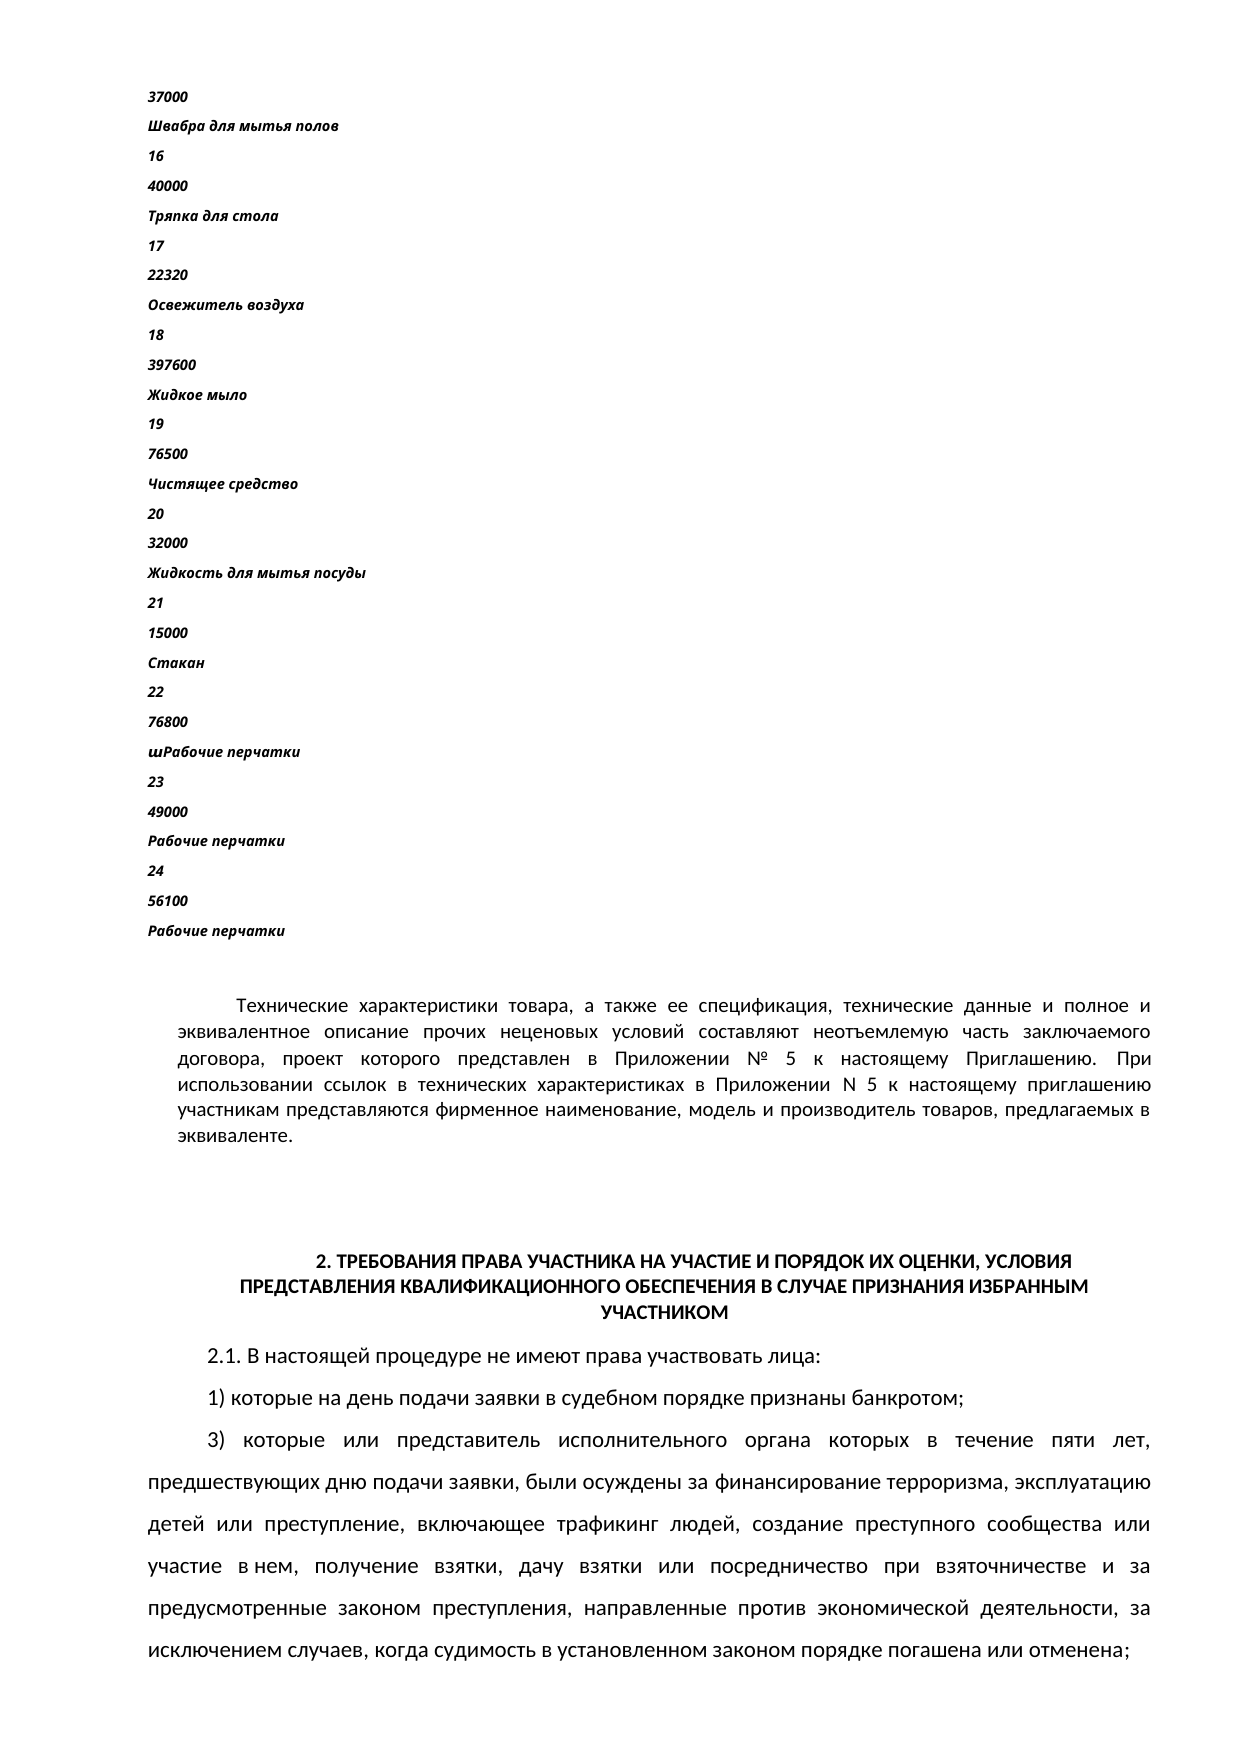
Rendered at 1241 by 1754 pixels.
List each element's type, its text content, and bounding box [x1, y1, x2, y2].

text Технические характеристики товара, а также ее спецификация, технические данные и полное и эквивалентное описание прочих неценовых условий составляют неотъемлемую часть заключаемого договора, проект которого представлен в Приложении № 5 к настоящему Приглашению. При использовании ссылок в технических характеристиках в Приложении N 5 к настоящему приглашению участникам представляются фирменное наименование, модель и производитель товаров, предлагаемых в эквиваленте. [177, 992, 1152, 1147]
text 3) которые или представитель исполнительного органа которых в течение пяти лет, предшествующих дню подачи заявки, были осуждены за финансирование терроризма, эксплуатацию детей или преступление, включающее трафикинг людей, создание преступного сообщества или участие в нем, получение взятки, дачу взятки или посредничество при взяточничестве и за предусмотренные законом преступления, направленные против экономической деятельности, за исключением случаев, когда судимость в установленном законом порядке погашена или отменена; [148, 1425, 1152, 1663]
text 2. ТРЕБОВАНИЯ ПРАВА УЧАСТНИКА НА УЧАСТИЕ И ПОРЯДОК ИХ ОЦЕНКИ, УСЛОВИЯ ПРЕДСТАВЛЕНИЯ КВАЛИФИКАЦИОННОГО ОБЕСПЕЧЕНИЯ В СЛУЧАЕ ПРИЗНАНИЯ ИЗБРАННЫМ УЧАСТНИКОМ [177, 1248, 1152, 1324]
text 2.1. В настоящей процедуре не имеют права участвовать лица: [148, 1341, 1152, 1369]
text 1) которые на день подачи заявки в судебном порядке признаны банкротом; [148, 1383, 1152, 1411]
